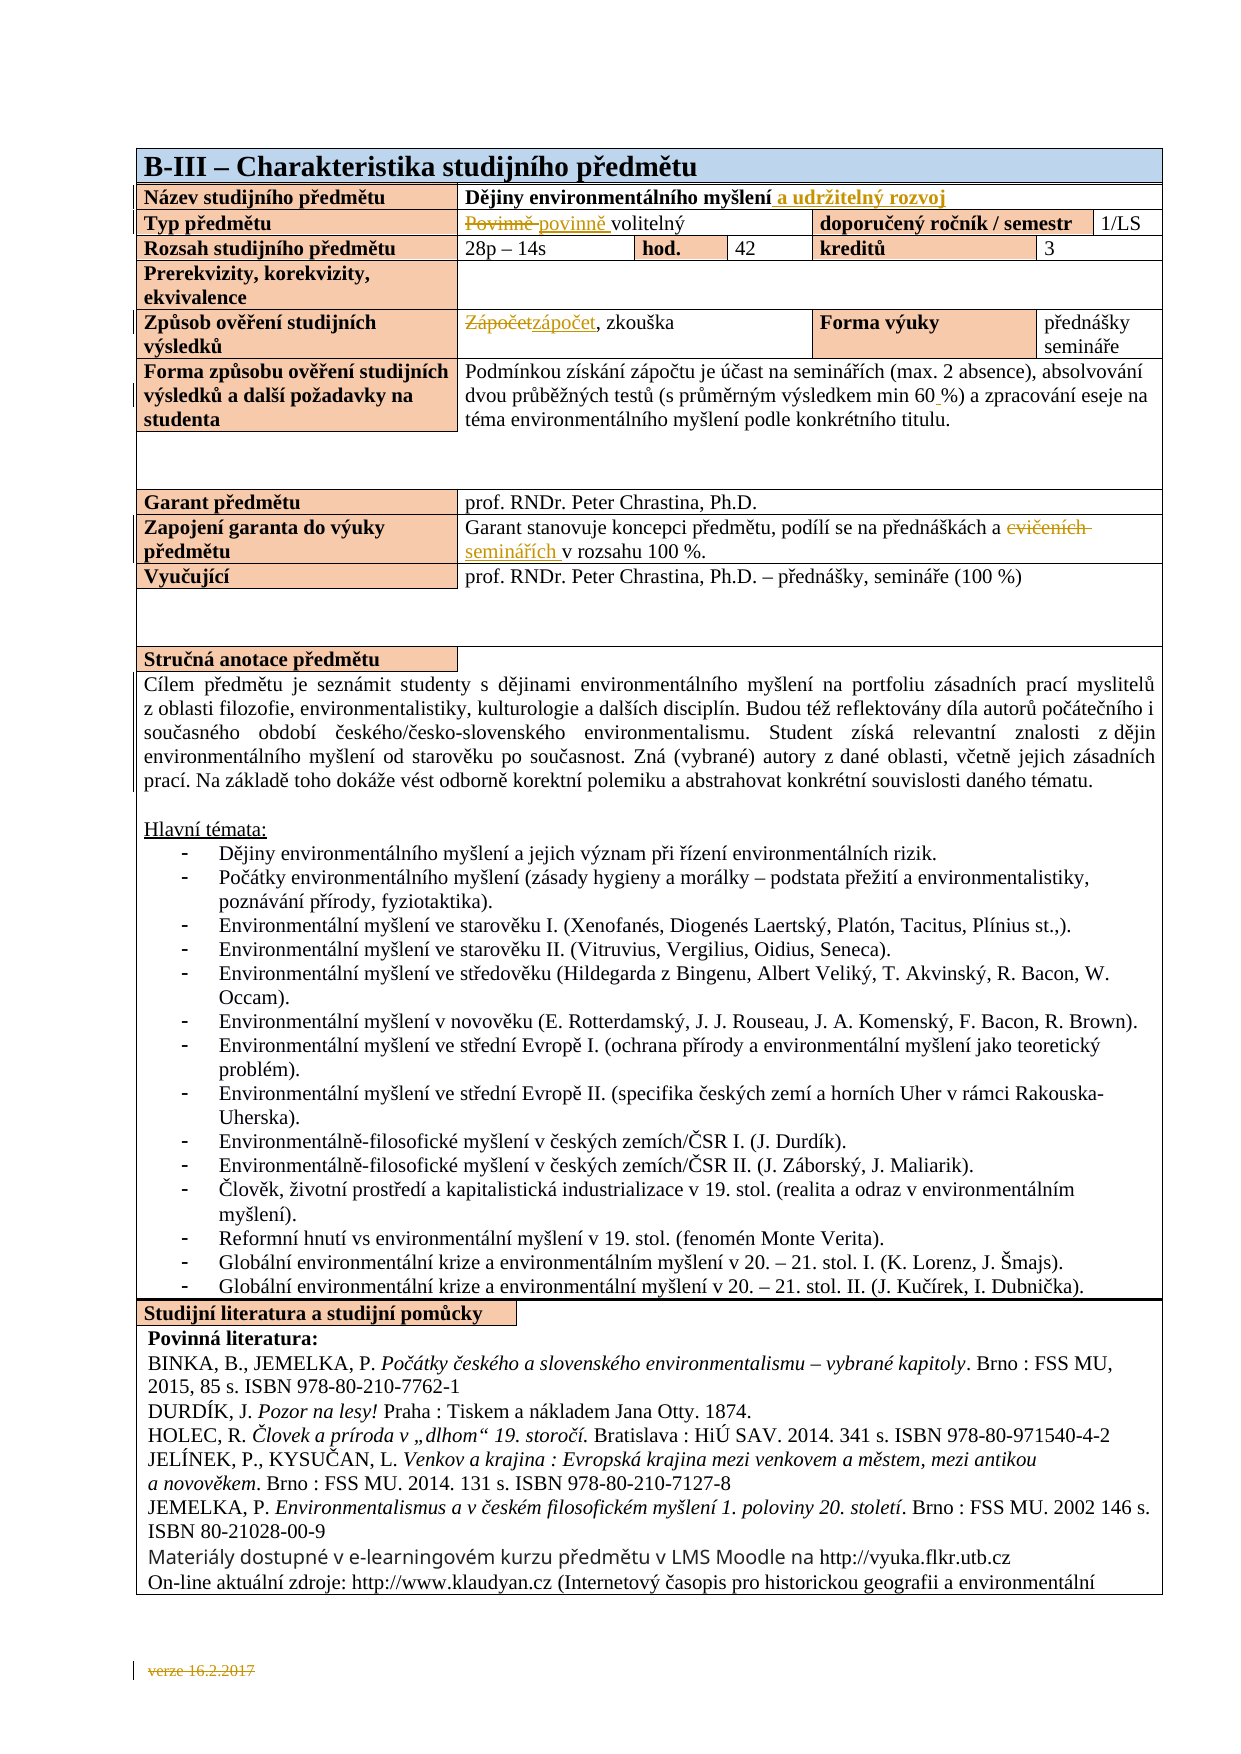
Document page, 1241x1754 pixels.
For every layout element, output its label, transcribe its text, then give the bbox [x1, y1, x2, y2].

table_cell Stručná anotace předmětu [137, 647, 457, 671]
table_cell [517, 1301, 1162, 1325]
table_cell Garant stanovuje koncepci předmětu, podílí se na přednáškách a v rozsahu 100 %. [458, 515, 1162, 563]
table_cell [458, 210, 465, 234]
table_cell [458, 261, 1162, 309]
table_cell Forma výuky [813, 310, 1036, 358]
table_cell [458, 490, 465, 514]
table_cell [137, 588, 1162, 646]
table_cell Způsob ověření studijních výsledků [137, 310, 457, 358]
table_cell , zkouška [458, 310, 812, 358]
table_cell prof. RNDr. Peter Chrastina, Ph.D. – přednášky, semináře (100 %) [458, 564, 1162, 588]
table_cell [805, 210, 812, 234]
table_cell Forma způsobu ověření studijních výsledků a další požadavky na studenta [137, 359, 457, 431]
table_cell hod. [635, 236, 727, 259]
table_cell Cílem předmětu je seznámit studenty s dějinami environmentálního myšlení na portfoliu zásadních prací myslitelů z oblasti filozofie, environmentalistiky, kulturologie a dalších disciplín. Budou též reflektovány díla autorů počátečního i současného období českého/česko-slovenského environmentalismu. Student získá relevantní znalosti z dějin environmentálního myšlení od starověku po současnost. Zná (vybrané) autory z dané oblasti, včetně jejich zásadních prací. Na základě toho dokáže vést odborně korektní polemiku a abstrahovat konkrétní souvislosti daného tématu. Hlavní témata: Dějiny environmentálního myšlení a jejich význam při řízení environmentálních rizik. Počátky environmentálního myšlení (zásady hygieny a morálky – podstata přežití a environmentalistiky, poznávání přírody, fyziotaktika). Environmentální myšlení ve starověku I. (Xenofanés, Diogenés Laertský, Platón, Tacitus, Plínius st.,). Environmentální myšlení ve starověku II. (Vitruvius, Vergilius, Oidius, Seneca). Environmentální myšlení ve středověku (Hildegarda z Bingenu, Albert Veliký, T. Akvinský, R. Bacon, W. Occam). Environmentální myšlení v novověku (E. Rotterdamský, J. J. Rouseau, J. A. Komenský, F. Bacon, R. Brown). Environmentální myšlení ve střední Evropě I. (ochrana přírody a environmentální myšlení jako teoretický problém). Environmentální myšlení ve střední Evropě II. (specifika českých zemí a horních Uher v rámci Rakouska-Uherska). Environmentálně-filosofické myšlení v českých zemích/ČSR I. (J. Durdík). Environmentálně-filosofické myšlení v českých zemích/ČSR II. (J. Záborský, J. Maliarik). Člověk, životní prostředí a kapitalistická industrializace v 19. stol. (realita a odraz v environmentálním myšlení). Reformní hnutí vs environmentální myšlení v 19. stol. (fenomén Monte Verita). Globální environmentální krize a environmentálním myšlení v 20. – 21. stol. I. (K. Lorenz, J. Šmajs). Globální environmentální krize a environmentální myšlení v 20. – 21. stol. II. (J. Kučírek, I. Dubnička). [137, 671, 1162, 1298]
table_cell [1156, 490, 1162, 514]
table_cell přednášky semináře [1037, 310, 1162, 358]
table_cell kreditů [813, 236, 1036, 259]
table_cell Název studijního předmětu [137, 185, 457, 209]
table_cell Vyučující [137, 564, 457, 588]
table_cell Typ předmětu [137, 210, 457, 234]
table_cell 3 [1037, 236, 1162, 259]
table_cell Prerekvizity, korekvizity, ekvivalence [137, 261, 457, 309]
table_cell Podmínkou získání zápočtu je účast na seminářích (max. 2 absence), absolvování dvou průběžných testů (s průměrným výsledkem min 60%) a zpracování eseje na téma environmentálního myšlení podle konkrétního titulu. [458, 359, 1162, 431]
table_cell [137, 431, 1162, 489]
table_cell Rozsah studijního předmětu [137, 236, 457, 259]
table_cell doporučený ročník / semestr [813, 210, 1093, 234]
table_cell [458, 647, 1162, 671]
table_cell 42 [728, 236, 812, 259]
table_cell Studijní literatura a studijní pomůcky [137, 1301, 516, 1325]
table_cell Dějiny environmentálního myšlení [458, 185, 1162, 209]
table_cell Zapojení garanta do výuky předmětu [137, 515, 457, 563]
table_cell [137, 1325, 1162, 1594]
table_header B-III – Charakteristika studijního předmětu [137, 149, 1162, 182]
table_cell 28p – 14s [458, 236, 634, 259]
table_cell 1/LS [1094, 210, 1162, 234]
table_cell Garant předmětu [137, 490, 457, 514]
